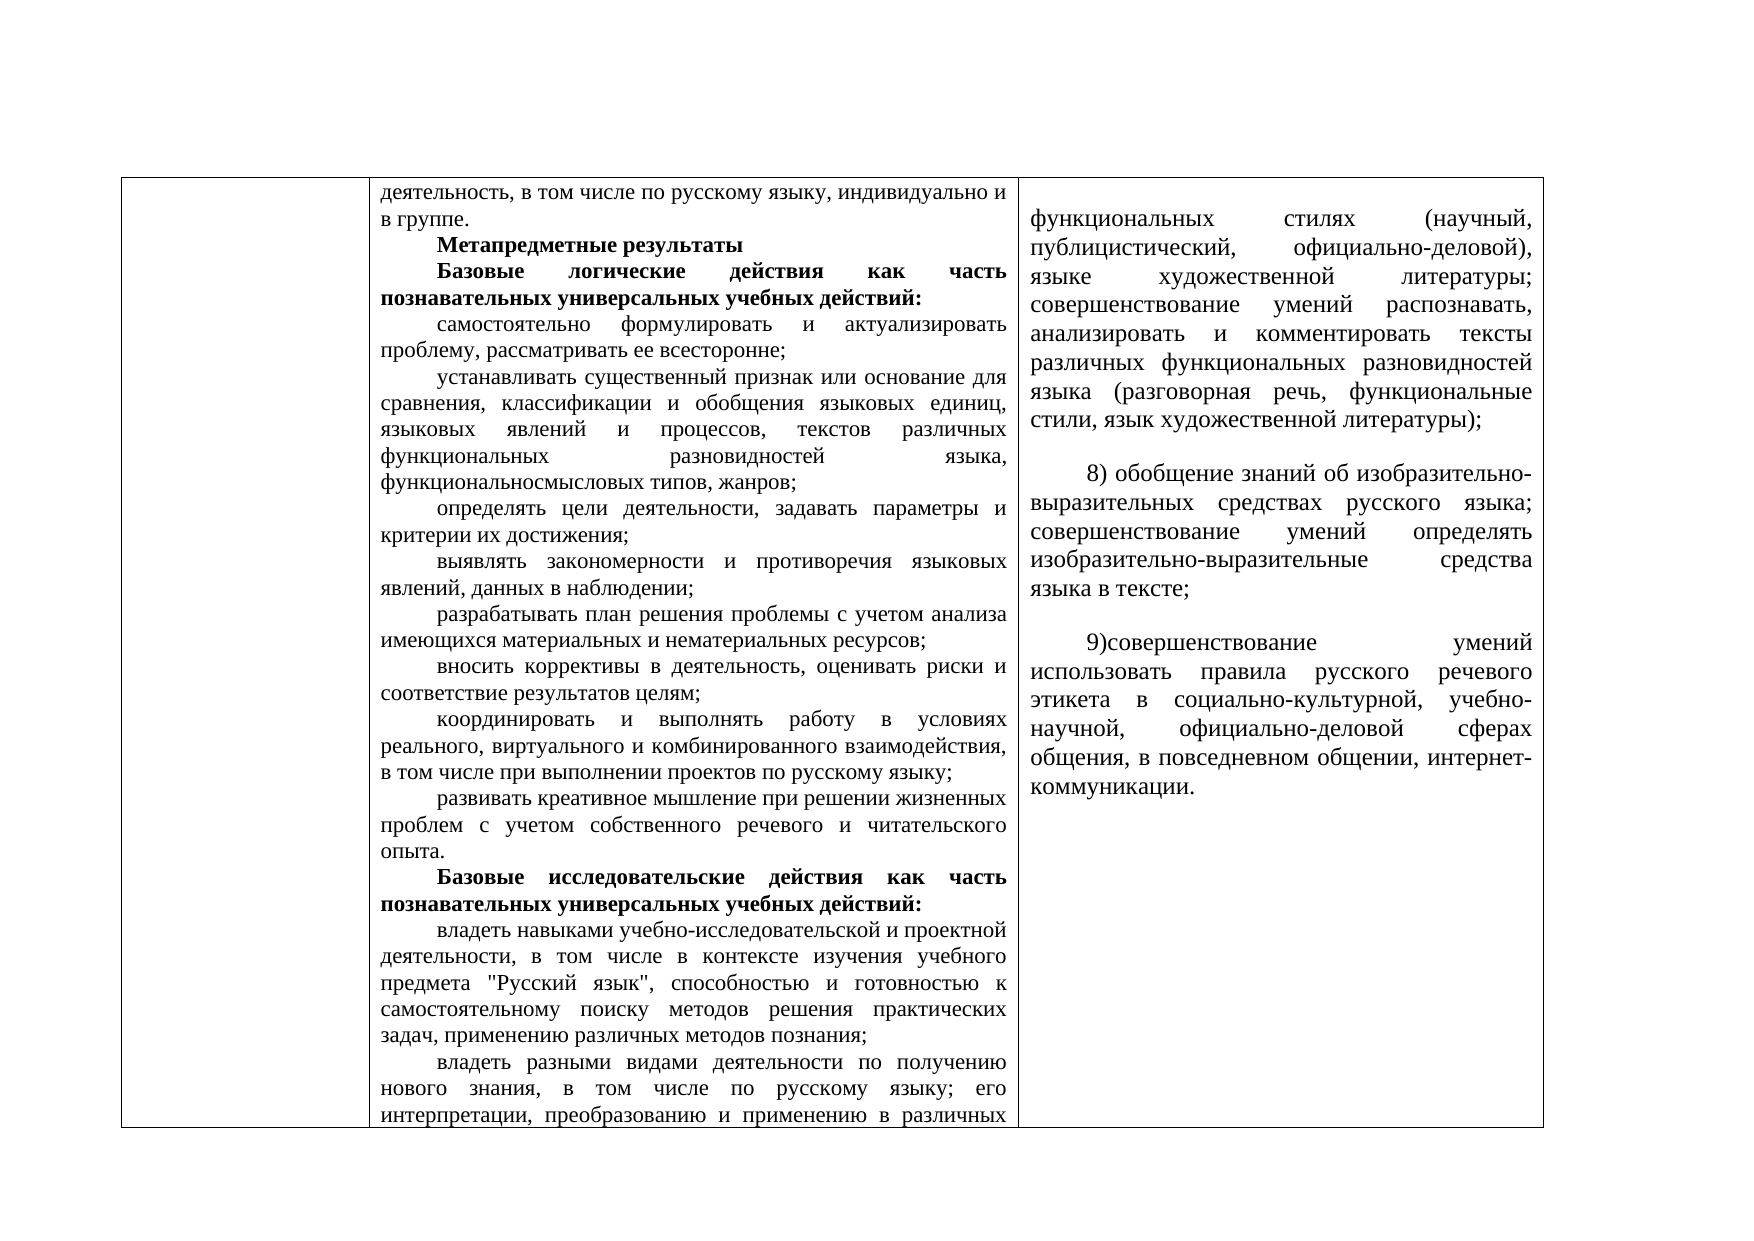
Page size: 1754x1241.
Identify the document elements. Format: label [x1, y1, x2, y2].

table_cell [122, 178, 369, 1127]
table_cell [370, 178, 1018, 1127]
table_cell [1019, 178, 1543, 1127]
